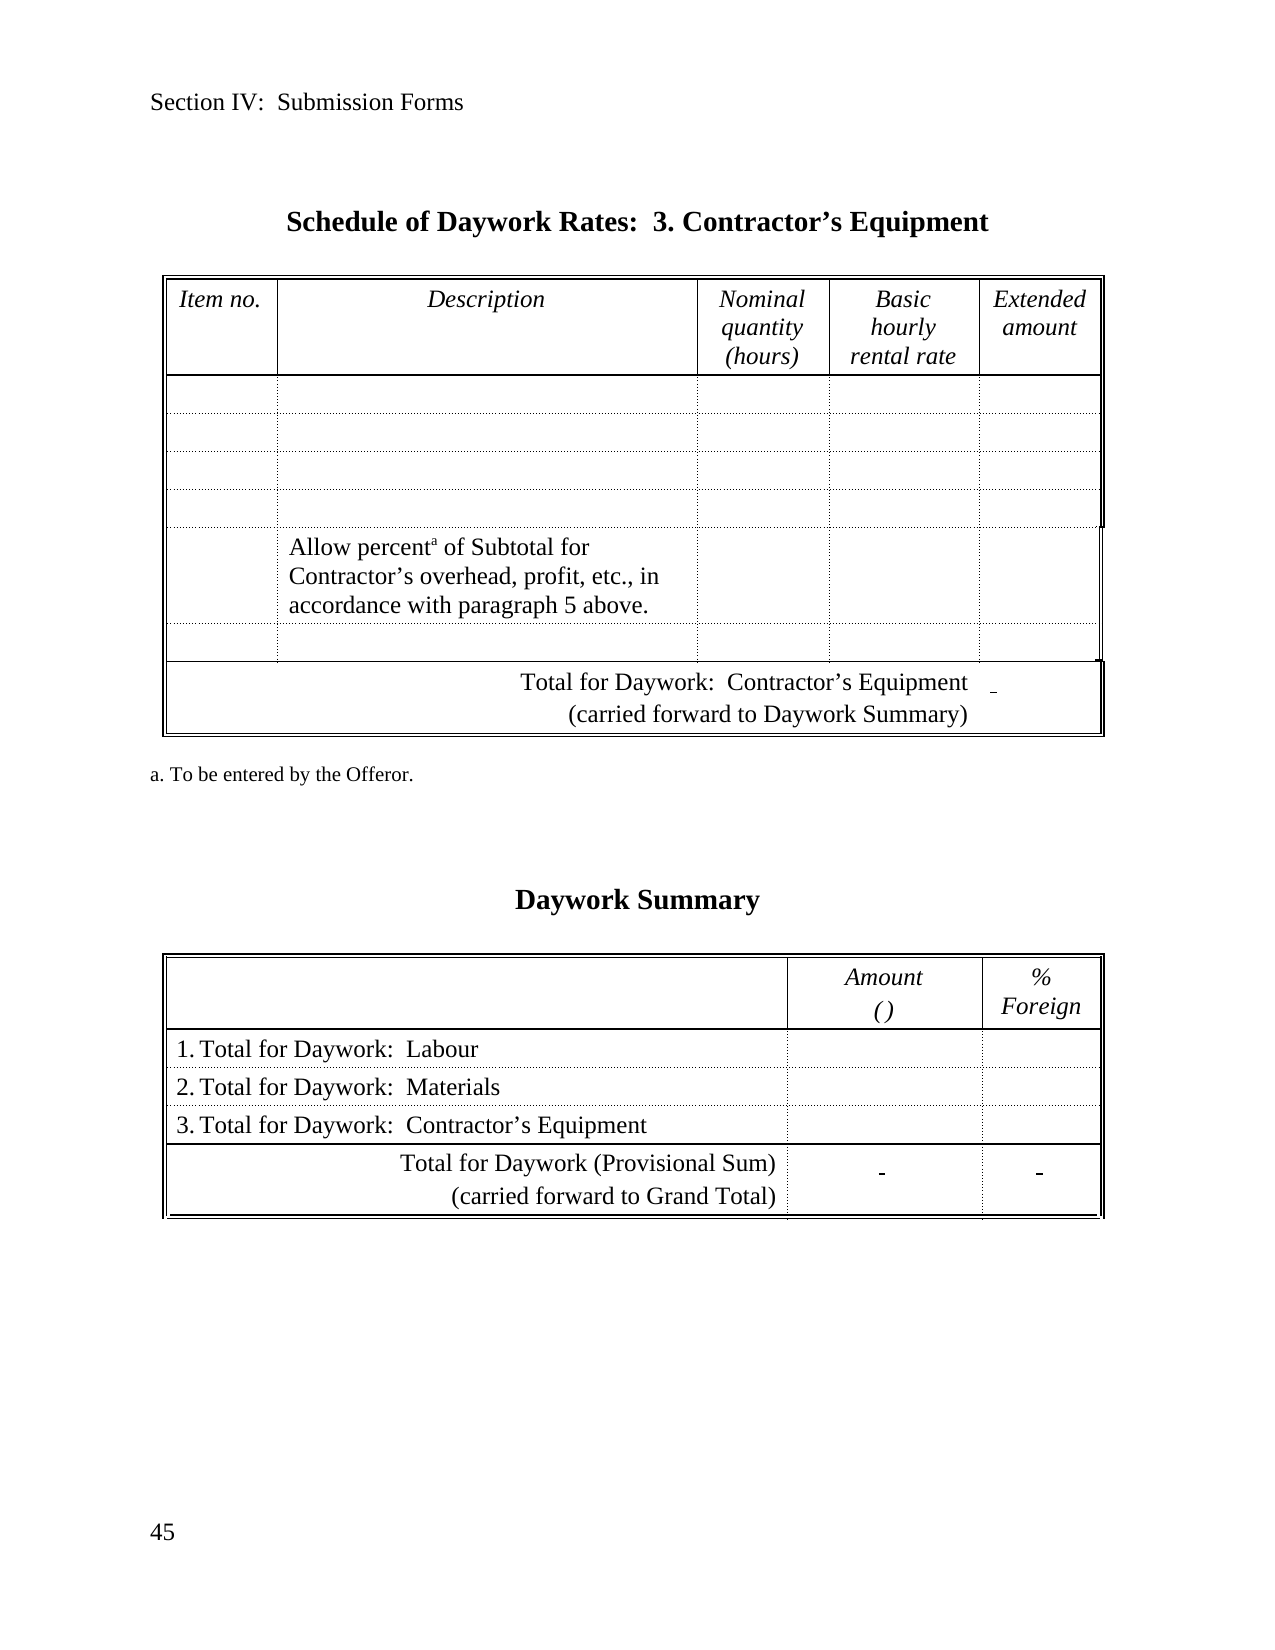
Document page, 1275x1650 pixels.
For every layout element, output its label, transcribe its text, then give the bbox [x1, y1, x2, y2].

table_cell [697, 623, 829, 661]
table_cell 2. Total for Daywork: Materials [167, 1067, 787, 1105]
table_cell [979, 413, 1100, 451]
text Daywork Summary [150, 882, 1125, 916]
table_header Basic hourly rental rate [830, 280, 979, 374]
table_cell [277, 489, 697, 527]
table_cell [167, 623, 277, 661]
table_header Nominal quantity (hours) [698, 280, 829, 374]
table_cell [979, 451, 1100, 489]
table_cell [787, 1145, 982, 1214]
table_cell [165, 1214, 1102, 1268]
table_cell [982, 1067, 1100, 1105]
table_cell [829, 527, 979, 623]
table_cell [979, 527, 1099, 623]
table_cell [979, 662, 1100, 732]
table_cell [167, 376, 277, 413]
table_cell [829, 623, 979, 661]
table_cell [167, 451, 277, 489]
table_cell [787, 1030, 982, 1067]
table_cell [982, 1030, 1100, 1067]
table_cell [277, 451, 697, 489]
table_cell [277, 623, 697, 661]
table_header [167, 958, 787, 1028]
text a. To be entered by the Offeror. [150, 762, 1125, 786]
table_cell [979, 376, 1100, 413]
table_header % Foreign [983, 958, 1100, 1028]
table_cell [697, 451, 829, 489]
table_cell [167, 527, 277, 623]
table_cell [982, 1145, 1100, 1214]
table_cell Allow percenta of Subtotal for Contractor’s overhead, profit, etc., in accordance with paragraph 5 above. [277, 527, 697, 623]
table_cell [979, 489, 1100, 527]
table_cell [697, 413, 829, 451]
table_cell 3. Total for Daywork: Contractor’s Equipment [167, 1105, 787, 1143]
table_cell [167, 489, 277, 527]
table_header Item no. [167, 280, 277, 374]
table_cell [277, 376, 697, 413]
table_header Description [278, 280, 697, 374]
table_cell [787, 1105, 982, 1143]
table_cell 1. Total for Daywork: Labour [167, 1030, 787, 1067]
table_cell Total for Daywork: Contractor’s Equipment (carried forward to Daywork Summary) [167, 662, 979, 732]
table_cell [982, 1105, 1100, 1143]
table_header Extended amount [980, 280, 1100, 374]
text Schedule of Daywork Rates: 3. Contractor’s Equipment [150, 204, 1125, 237]
table_cell [829, 413, 979, 451]
table_cell Total for Daywork (Provisional Sum) (carried forward to Grand Total) [167, 1145, 787, 1214]
table_cell [787, 1067, 982, 1105]
table_cell [697, 527, 829, 623]
table_cell [829, 451, 979, 489]
table_cell [277, 413, 697, 451]
table_cell [979, 623, 1099, 661]
table_cell [167, 413, 277, 451]
table_header Amount ( ) [788, 958, 982, 1028]
table_cell [697, 376, 829, 413]
table_cell [829, 376, 979, 413]
table_cell [697, 489, 829, 527]
table_cell [829, 489, 979, 527]
